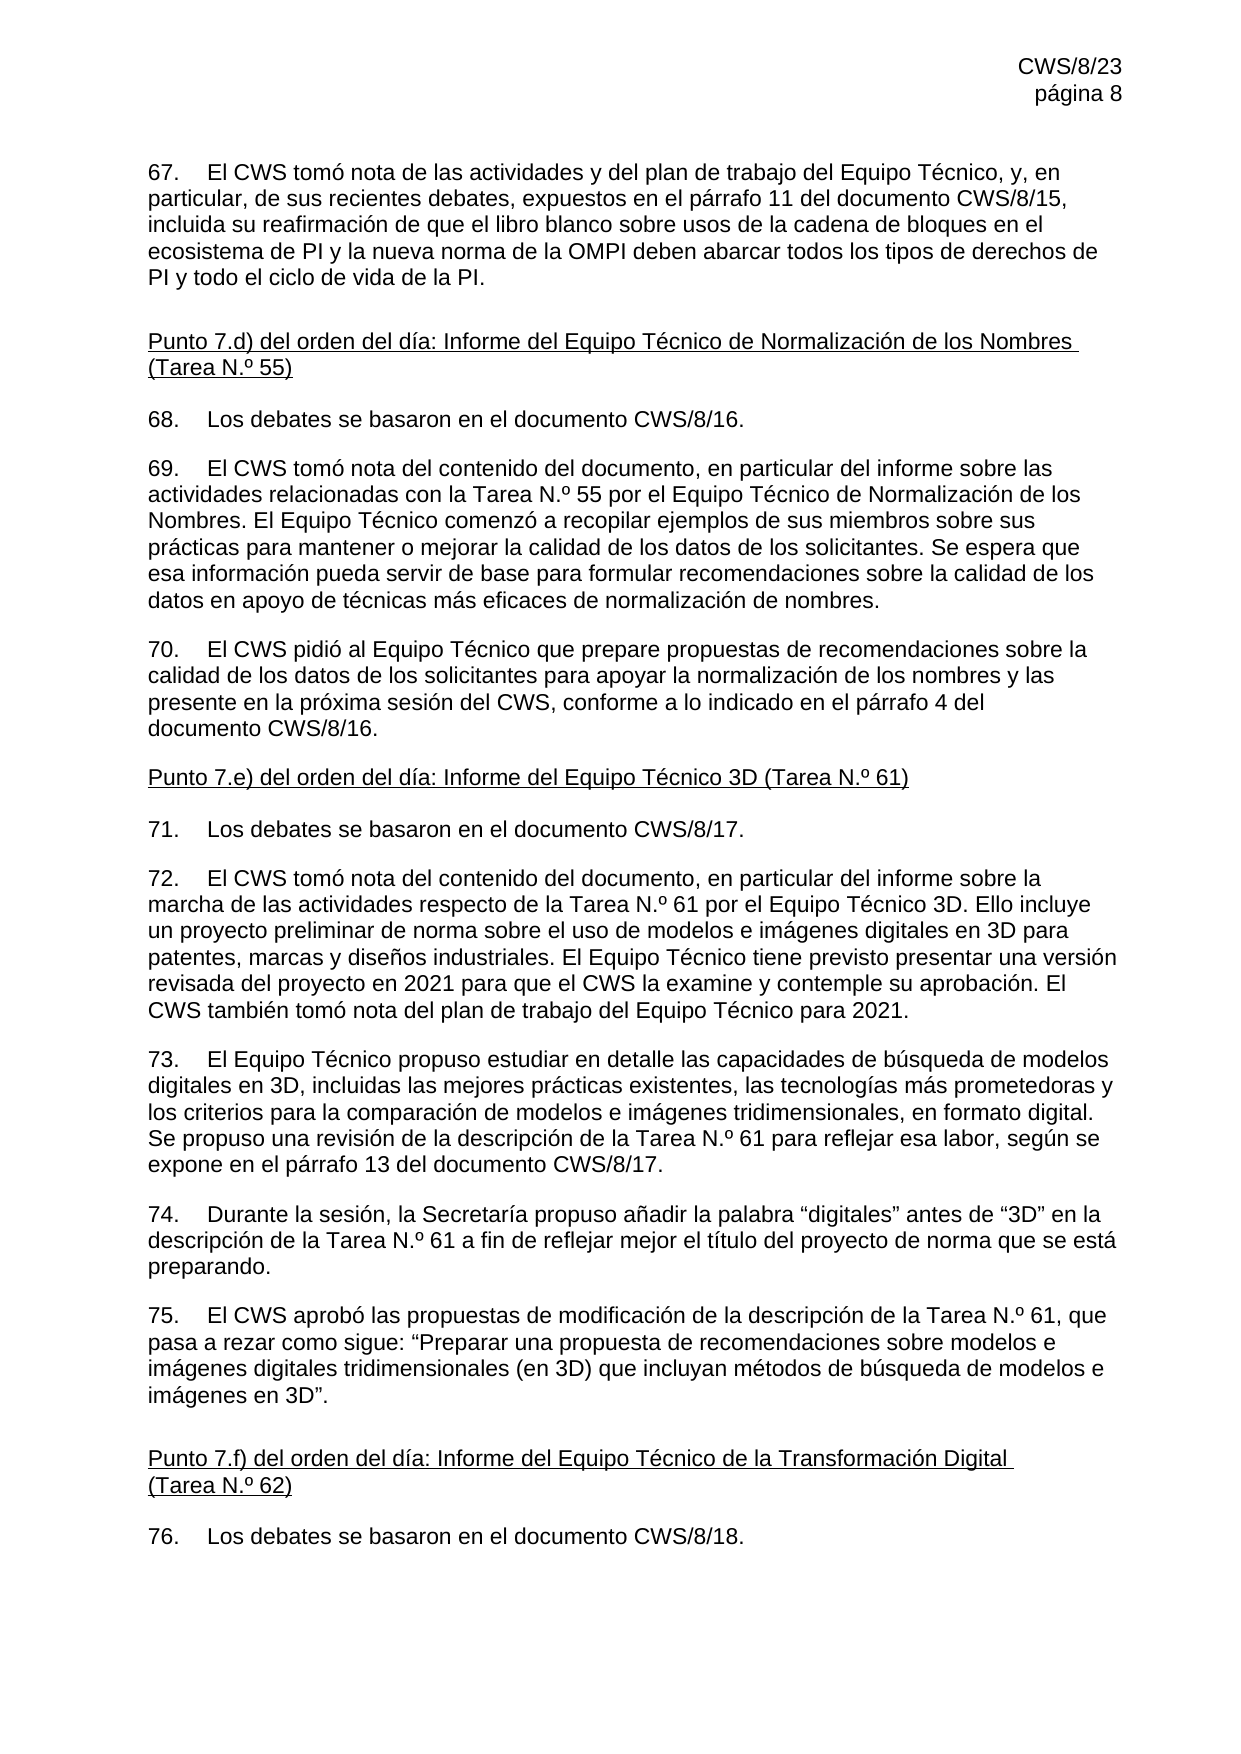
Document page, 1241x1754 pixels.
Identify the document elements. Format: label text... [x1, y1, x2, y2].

text Los debates se basaron en el documento CWS/8/18. [148, 1523, 1122, 1549]
subtitle Punto 7.d) del orden del día: Informe del Equipo Técnico de Normalización de los Nombres (Tarea N.º 55) [148, 328, 1122, 381]
text Los debates se basaron en el documento CWS/8/17. [148, 816, 1122, 842]
text El CWS aprobó las propuestas de modificación de la descripción de la Tarea N.º 61, que pasa a rezar como sigue: “Preparar una propuesta de recomendaciones sobre modelos e imágenes digitales tridimensionales (en 3D) que incluyan métodos de búsqueda de modelos e imágenes en 3D”. [148, 1302, 1122, 1408]
text El Equipo Técnico propuso estudiar en detalle las capacidades de búsqueda de modelos digitales en 3D, incluidas las mejores prácticas existentes, las tecnologías más prometedoras y los criterios para la comparación de modelos e imágenes tridimensionales, en formato digital. Se propuso una revisión de la descripción de la Tarea N.º 61 para reflejar esa labor, según se expone en el párrafo 13 del documento CWS/8/17. [148, 1046, 1122, 1178]
text Los debates se basaron en el documento CWS/8/16. [148, 406, 1122, 432]
text Durante la sesión, la Secretaría propuso añadir la palabra “digitales” antes de “3D” en la descripción de la Tarea N.º 61 a fin de reflejar mejor el título del proyecto de norma que se está preparando. [148, 1201, 1122, 1279]
subtitle Punto 7.e) del orden del día: Informe del Equipo Técnico 3D (Tarea N.º 61) [148, 764, 1122, 791]
text El CWS tomó nota del contenido del documento, en particular del informe sobre las actividades relacionadas con la Tarea N.º 55 por el Equipo Técnico de Normalización de los Nombres. El Equipo Técnico comenzó a recopilar ejemplos de sus miembros sobre sus prácticas para mantener o mejorar la calidad de los datos de los solicitantes. Se espera que esa información pueda servir de base para formular recomendaciones sobre la calidad de los datos en apoyo de técnicas más eficaces de normalización de nombres. [148, 455, 1122, 613]
text El CWS pidió al Equipo Técnico que prepare propuestas de recomendaciones sobre la calidad de los datos de los solicitantes para apoyar la normalización de los nombres y las presente en la próxima sesión del CWS, conforme a lo indicado en el párrafo 4 del documento CWS/8/16. [148, 636, 1122, 741]
text El CWS tomó nota de las actividades y del plan de trabajo del Equipo Técnico, y, en particular, de sus recientes debates, expuestos en el párrafo 11 del documento CWS/8/15, incluida su reafirmación de que el libro blanco sobre usos de la cadena de bloques en el ecosistema de PI y la nueva norma de la OMPI deben abarcar todos los tipos de derechos de PI y todo el ciclo de vida de la PI. [148, 158, 1122, 290]
text El CWS tomó nota del contenido del documento, en particular del informe sobre la marcha de las actividades respecto de la Tarea N.º 61 por el Equipo Técnico 3D. Ello incluye un proyecto preliminar de norma sobre el uso de modelos e imágenes digitales en 3D para patentes, marcas y diseños industriales. El Equipo Técnico tiene previsto presentar una versión revisada del proyecto en 2021 para que el CWS la examine y contemple su aprobación. El CWS también tomó nota del plan de trabajo del Equipo Técnico para 2021. [148, 865, 1122, 1023]
subtitle Punto 7.f) del orden del día: Informe del Equipo Técnico de la Transformación Digital (Tarea N.º 62) [148, 1445, 1122, 1498]
